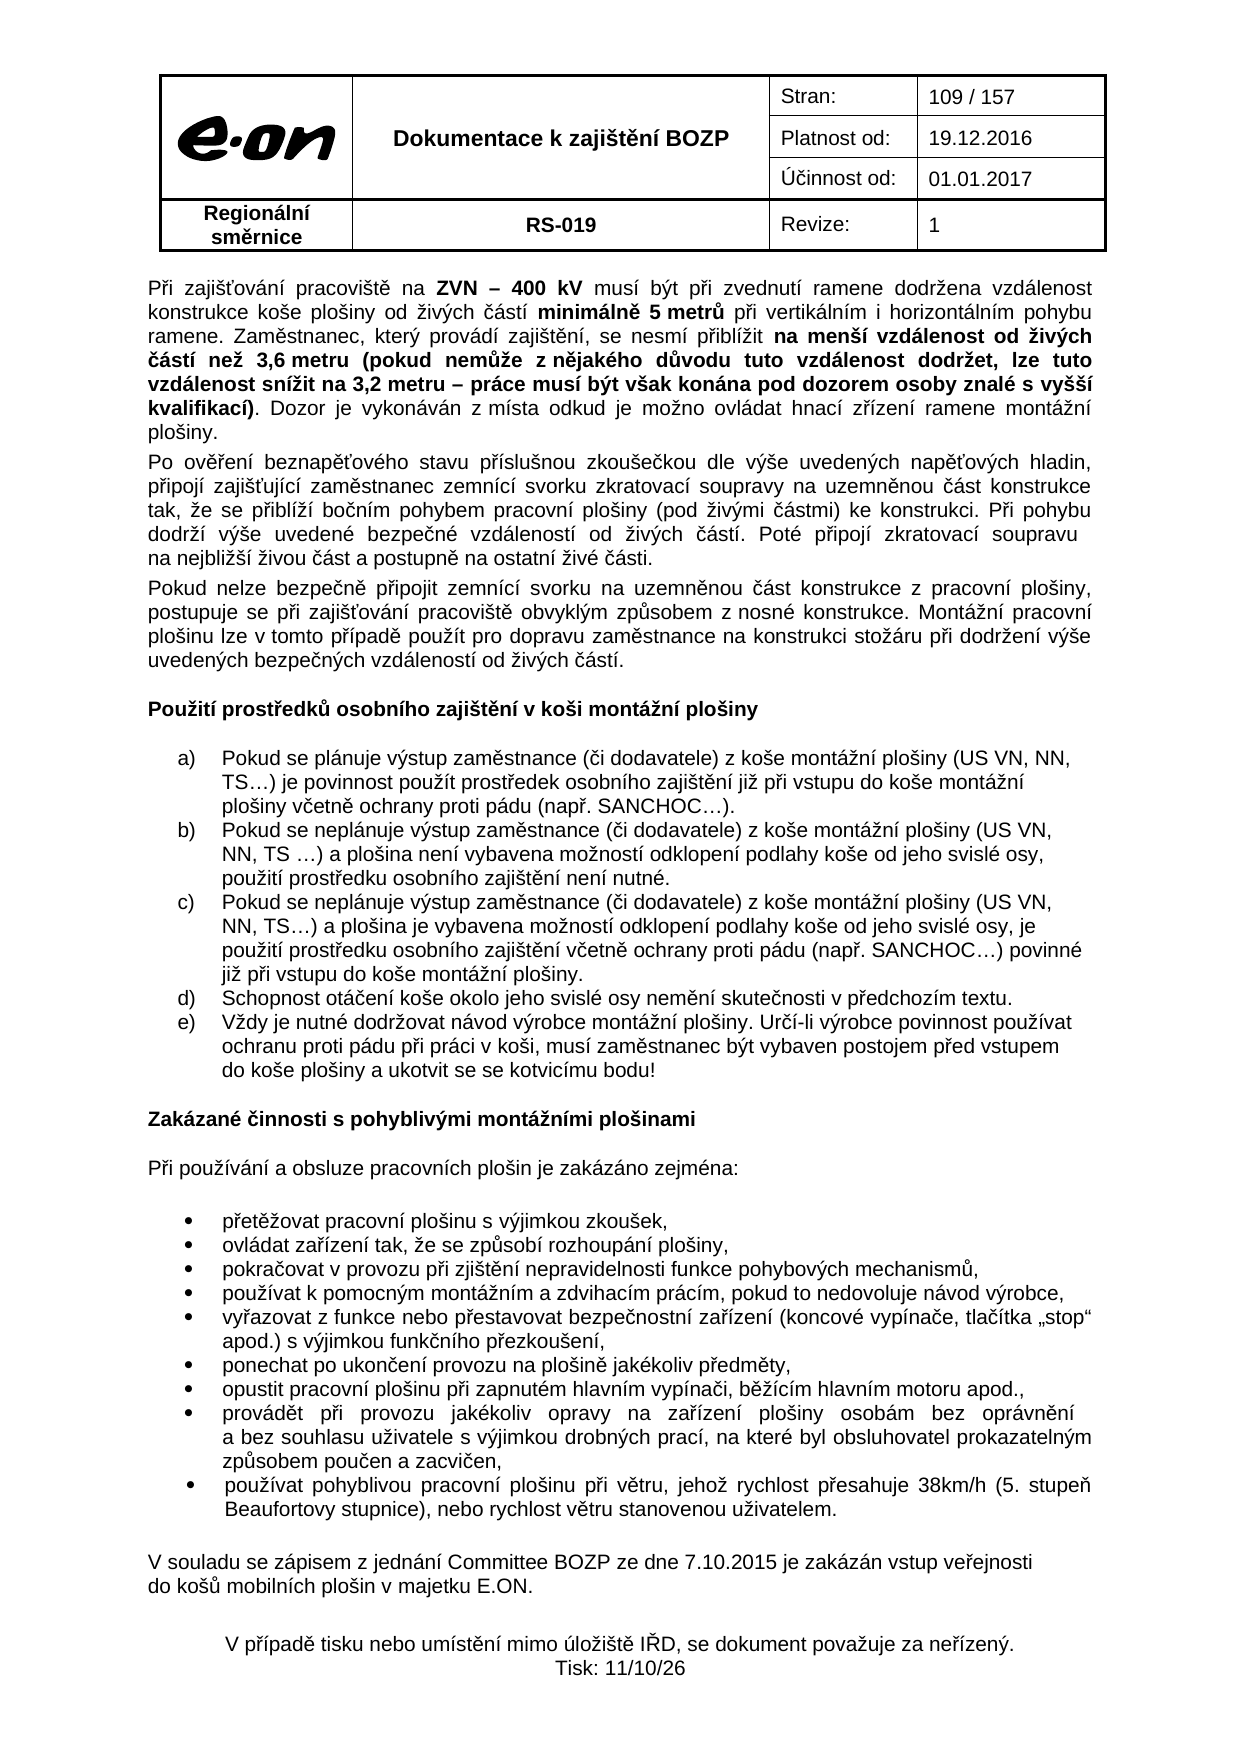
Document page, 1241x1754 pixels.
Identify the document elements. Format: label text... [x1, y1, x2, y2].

list Pokud se neplánuje výstup zaměstnance (či dodavatele) z koše montážní plošiny (US VN, NN, TS …) a plošina není vybavena možností odklopení podlahy koše od jeho svislé osy, použití prostředku osobního zajištění není nutné. [177, 818, 1092, 890]
list Schopnost otáčení koše okolo jeho svislé osy nemění skutečnosti v předchozím textu. [177, 986, 1092, 1009]
text Při zajišťování pracoviště na ZVN – 400 kV musí být při zvednutí ramene dodržena vzdálenost konstrukce koše plošiny od živých částí minimálně 5 metrů při vertikálním i horizontálním pohybu ramene. Zaměstnanec, který provádí zajištění, se nesmí přiblížit na menší vzdálenost od živých částí než 3,6 metru (pokud nemůže z nějakého důvodu tuto vzdálenost dodržet, lze tuto vzdálenost snížit na 3,2 metru – práce musí být však konána pod dozorem osoby znalé s vyšší kvalifikací). Dozor je vykonáván z místa odkud je možno ovládat hnací zřízení ramene montážní plošiny. [148, 276, 1092, 444]
list Vždy je nutné dodržovat návod výrobce montážní plošiny. Určí-li výrobce povinnost používat ochranu proti pádu při práci v koši, musí zaměstnanec být vybaven postojem před vstupem do koše plošiny a ukotvit se se kotvicímu bodu! [177, 1009, 1092, 1081]
list Pokud se plánuje výstup zaměstnance (či dodavatele) z koše montážní plošiny (US VN, NN, TS…) je povinnost použít prostředek osobního zajištění již při vstupu do koše montážní plošiny včetně ochrany proti pádu (např. SANCHOC…). [177, 746, 1092, 818]
list ponechat po ukončení provozu na plošině jakékoliv předměty, [185, 1353, 1092, 1377]
list pokračovat v provozu při zjištění nepravidelnosti funkce pohybových mechanismů, [185, 1257, 1092, 1281]
list ovládat zařízení tak, že se způsobí rozhoupání plošiny, [185, 1232, 1092, 1257]
text Zakázané činnosti s pohyblivými montážními plošinami [148, 1106, 1092, 1130]
text V souladu se zápisem z jednání Committee BOZP ze dne 7.10.2015 je zakázán vstup veřejnosti do košů mobilních plošin v majetku E.ON. [148, 1550, 1092, 1598]
list opustit pracovní plošinu při zapnutém hlavním vypínači, běžícím hlavním motoru apod., [185, 1377, 1092, 1401]
list používat k pomocným montážním a zdvihacím prácím, pokud to nedovoluje návod výrobce, [185, 1281, 1092, 1305]
list používat pohyblivou pracovní plošinu při větru, jehož rychlost přesahuje 38km/h (5. stupeň Beaufortovy stupnice), nebo rychlost větru stanovenou uživatelem. [187, 1473, 1092, 1521]
text Po ověření beznapěťového stavu příslušnou zkoušečkou dle výše uvedených napěťových hladin, připojí zajišťující zaměstnanec zemnící svorku zkratovací soupravy na uzemněnou část konstrukce tak, že se přiblíží bočním pohybem pracovní plošiny (pod živými částmi) ke konstrukci. Při pohybu dodrží výše uvedené bezpečné vzdáleností od živých částí. Poté připojí zkratovací soupravu na nejbližší živou část a postupně na ostatní živé části. [148, 450, 1092, 570]
list provádět při provozu jakékoliv opravy na zařízení plošiny osobám bez oprávnění a bez souhlasu uživatele s výjimkou drobných prací, na které byl obsluhovatel prokazatelným způsobem poučen a zacvičen, [185, 1401, 1092, 1473]
text Při používání a obsluze pracovních plošin je zakázáno zejména: [148, 1155, 1092, 1179]
list vyřazovat z funkce nebo přestavovat bezpečnostní zařízení (koncové vypínače, tlačítka „stop“ apod.) s výjimkou funkčního přezkoušení, [185, 1305, 1092, 1353]
list Pokud se neplánuje výstup zaměstnance (či dodavatele) z koše montážní plošiny (US VN, NN, TS…) a plošina je vybavena možností odklopení podlahy koše od jeho svislé osy, je použití prostředku osobního zajištění včetně ochrany proti pádu (např. SANCHOC…) povinné již při vstupu do koše montážní plošiny. [177, 890, 1092, 986]
list přetěžovat pracovní plošinu s výjimkou zkoušek, [185, 1208, 1092, 1232]
text Pokud nelze bezpečně připojit zemnící svorku na uzemněnou část konstrukce z pracovní plošiny, postupuje se při zajišťování pracoviště obvyklým způsobem z nosné konstrukce. Montážní pracovní plošinu lze v tomto případě použít pro dopravu zaměstnance na konstrukci stožáru při dodržení výše uvedených bezpečných vzdáleností od živých částí. [148, 576, 1092, 672]
text Použití prostředků osobního zajištění v koši montážní plošiny [148, 697, 1092, 721]
